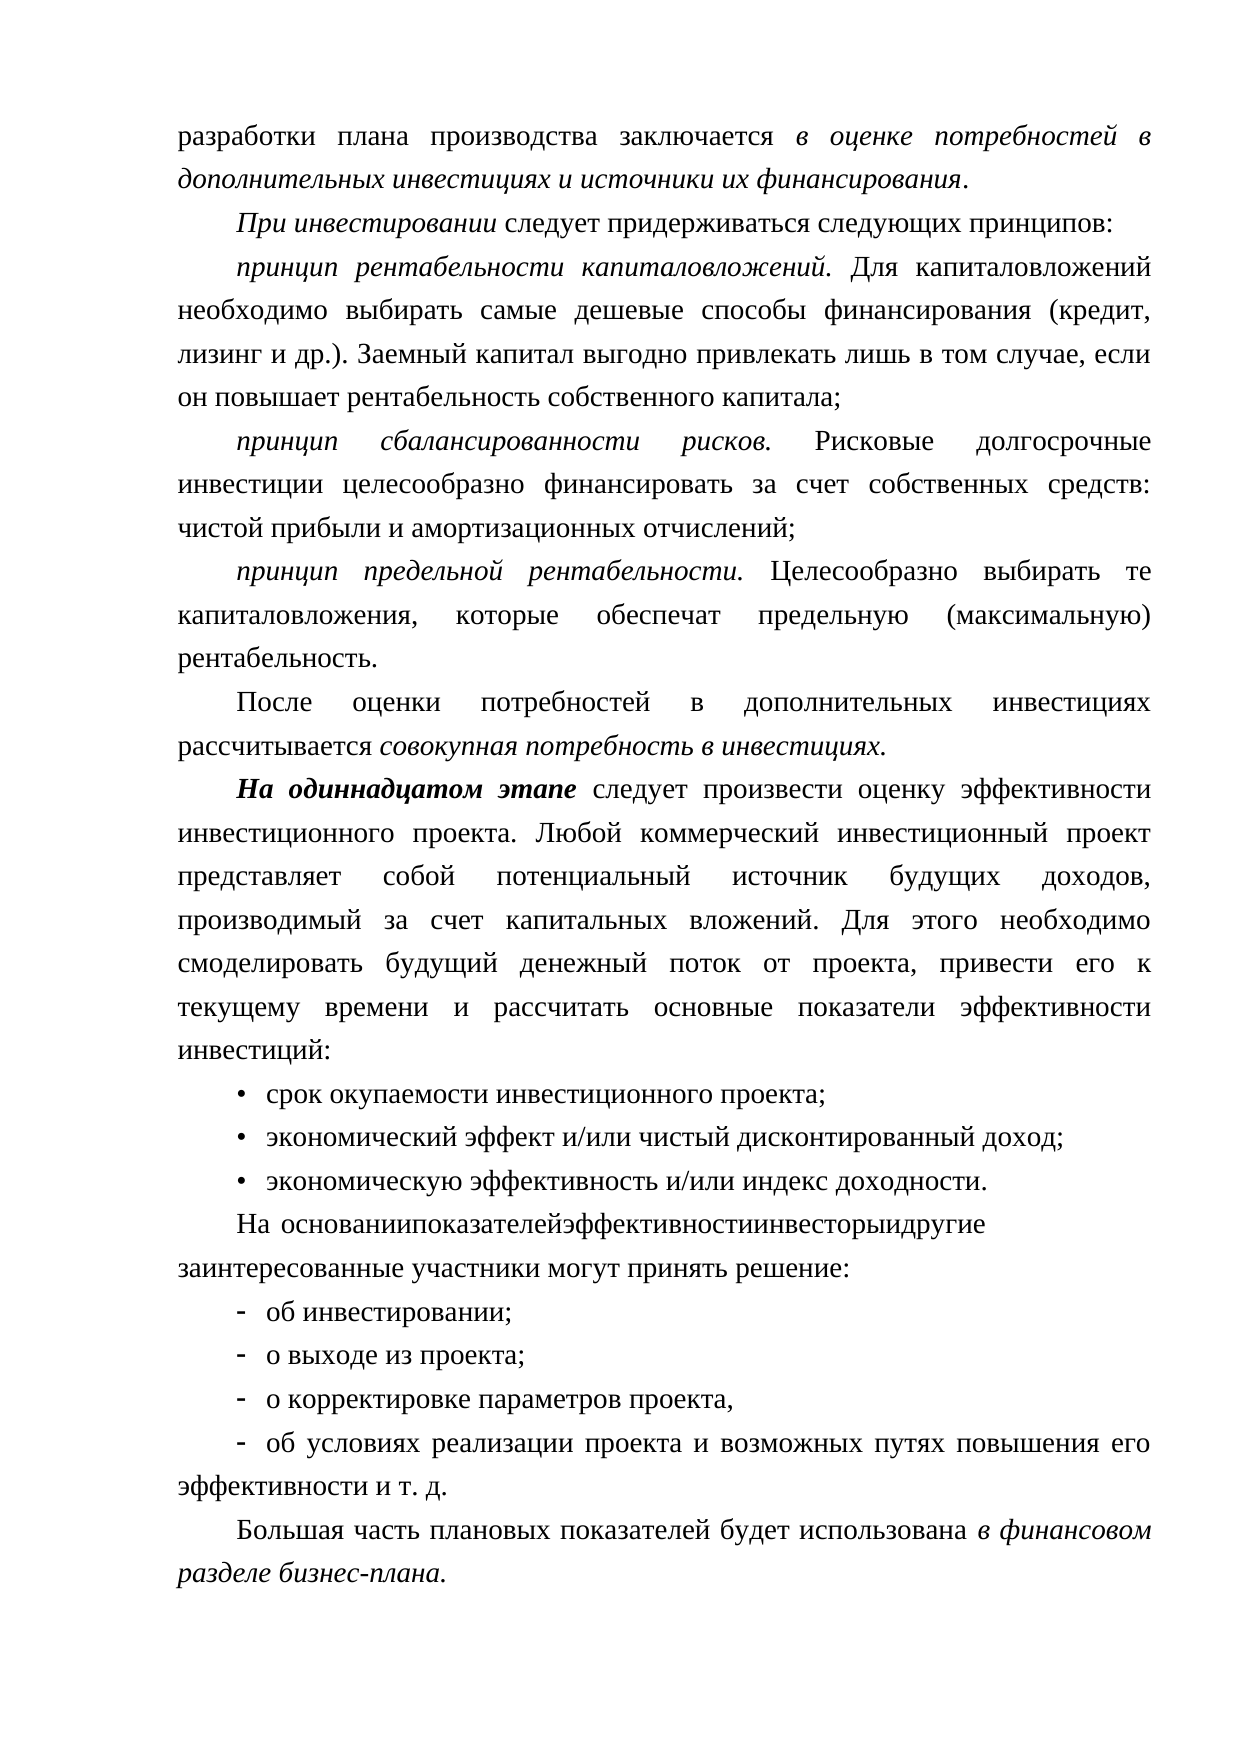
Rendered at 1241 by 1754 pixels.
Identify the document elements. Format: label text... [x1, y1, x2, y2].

text принцип рентабельности капиталовложений. Для капиталовложений необходимо выбирать самые дешевые способы финансирования (кредит, лизинг и др.). Заемный капитал выгодно привлекать лишь в том случае, если он повышает рентабельность собственного капитала; [177, 249, 1152, 413]
text На основаниипоказателейэффективностиинвесторыидругие заинтересованные участники могут принять решение: [177, 1207, 1152, 1284]
text На одиннадцатом этапе следует произвести оценку эффективности инвестиционного проекта. Любой коммерческий инвестиционный проект представляет собой потенциальный источник будущих доходов, производимый за счет капитальных вложений. Для этого необходимо смоделировать будущий денежный поток от проекта, привести его к текущему времени и рассчитать основные показатели эффективности инвестиций: [177, 771, 1152, 1066]
list об инвестировании; [177, 1294, 1152, 1327]
text Большая часть плановых показателей будет использована в финансовом разделе бизнес-плана. [177, 1512, 1152, 1589]
text • экономический эффект и/или чистый дисконтированный доход; [177, 1119, 1152, 1153]
text принцип предельной рентабельности. Целесообразно выбирать те капиталовложения, которые обеспечат предельную (максимальную) рентабельность. [177, 553, 1152, 674]
text При инвестировании следует придерживаться следующих принципов: [177, 205, 1152, 239]
text принцип сбалансированности рисков. Рисковые долгосрочные инвестиции целесообразно финансировать за счет собственных средств: чистой прибыли и амортизационных отчислений; [177, 423, 1152, 543]
list о выходе из проекта; [177, 1337, 1152, 1371]
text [177, 118, 1152, 195]
text После оценки потребностей в дополнительных инвестициях рассчитывается совокупная потребность в инвестициях. [177, 684, 1152, 761]
list об условиях реализации проекта и возможных путях повышения его эффективности и т. д. [177, 1425, 1152, 1502]
text • экономическую эффективность и/или индекс доходности. [177, 1163, 1152, 1197]
list о корректировке параметров проекта, [177, 1381, 1152, 1415]
text • срок окупаемости инвестиционного проекта; [177, 1076, 1152, 1109]
